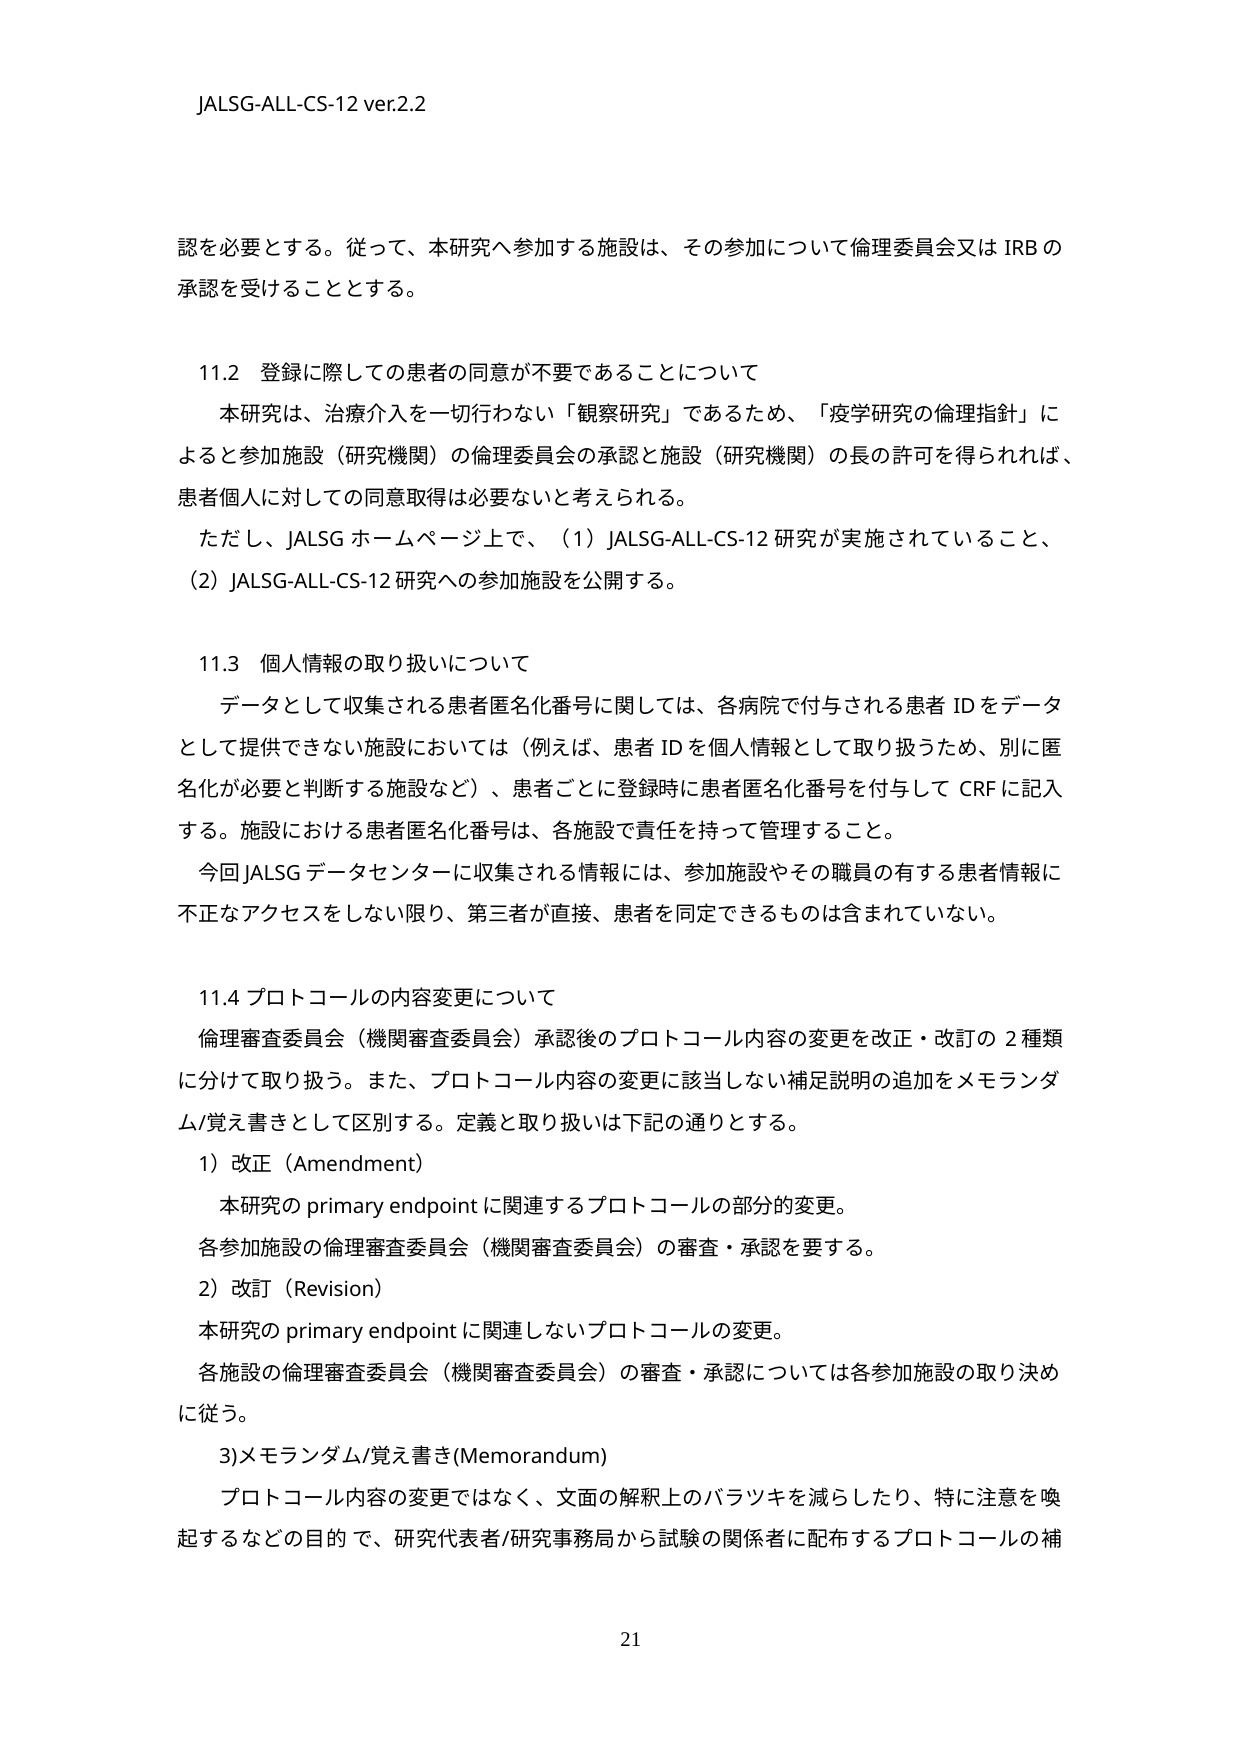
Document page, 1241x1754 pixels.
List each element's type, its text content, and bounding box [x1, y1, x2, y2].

text 本研究のprimary endpointに関連しないプロトコールの変更。 [177, 1308, 1063, 1350]
text ただし、JALSGホームページ上で、（1）JALSG-ALL-CS-12研究が実施されていること、（2）JALSG-ALL-CS-12研究への参加施設を公開する。 [177, 517, 1063, 600]
subtitle 11.3 個人情報の取り扱いについて [177, 642, 1063, 683]
text 1）改正（Amendment） [177, 1142, 1063, 1183]
text 3)メモランダム/覚え書き(Memorandum) [177, 1433, 1063, 1475]
text 本研究のprimary endpointに関連するプロトコールの部分的変更。 [177, 1183, 1063, 1225]
subtitle 11.2 登録に際しての患者の同意が不要であることについて [177, 350, 1063, 392]
subtitle 11.4 プロトコールの内容変更について [177, 975, 1063, 1017]
text 本研究は、治療介入を一切行わない「観察研究」であるため、「疫学研究の倫理指針」によると参加施設（研究機関）の倫理委員会の承認と施設（研究機関）の長の許可を得られれば、患者個人に対しての同意取得は必要ないと考えられる。 [177, 392, 1063, 517]
text 各参加施設の倫理審査委員会（機関審査委員会）の審査・承認を要する。 [177, 1225, 1063, 1267]
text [177, 225, 1063, 308]
text データとして収集される患者匿名化番号に関しては、各病院で付与される患者IDをデータとして提供できない施設においては（例えば、患者IDを個人情報として取り扱うため、別に匿名化が必要と判断する施設など）、患者ごとに登録時に患者匿名化番号を付与してCRFに記入する。施設における患者匿名化番号は、各施設で責任を持って管理すること。 [177, 683, 1063, 850]
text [177, 1475, 1063, 1558]
text 今回JALSGデータセンターに収集される情報には、参加施設やその職員の有する患者情報に不正なアクセスをしない限り、第三者が直接、患者を同定できるものは含まれていない。 [177, 850, 1063, 933]
text 倫理審査委員会（機関審査委員会）承認後のプロトコール内容の変更を改正・改訂の2種類に分けて取り扱う。また、プロトコール内容の変更に該当しない補足説明の追加をメモランダム/覚え書きとして区別する。定義と取り扱いは下記の通りとする。 [177, 1017, 1063, 1142]
text 2）改訂（Revision） [177, 1267, 1063, 1308]
text 各施設の倫理審査委員会（機関審査委員会）の審査・承認については各参加施設の取り決めに従う。 [177, 1350, 1063, 1433]
